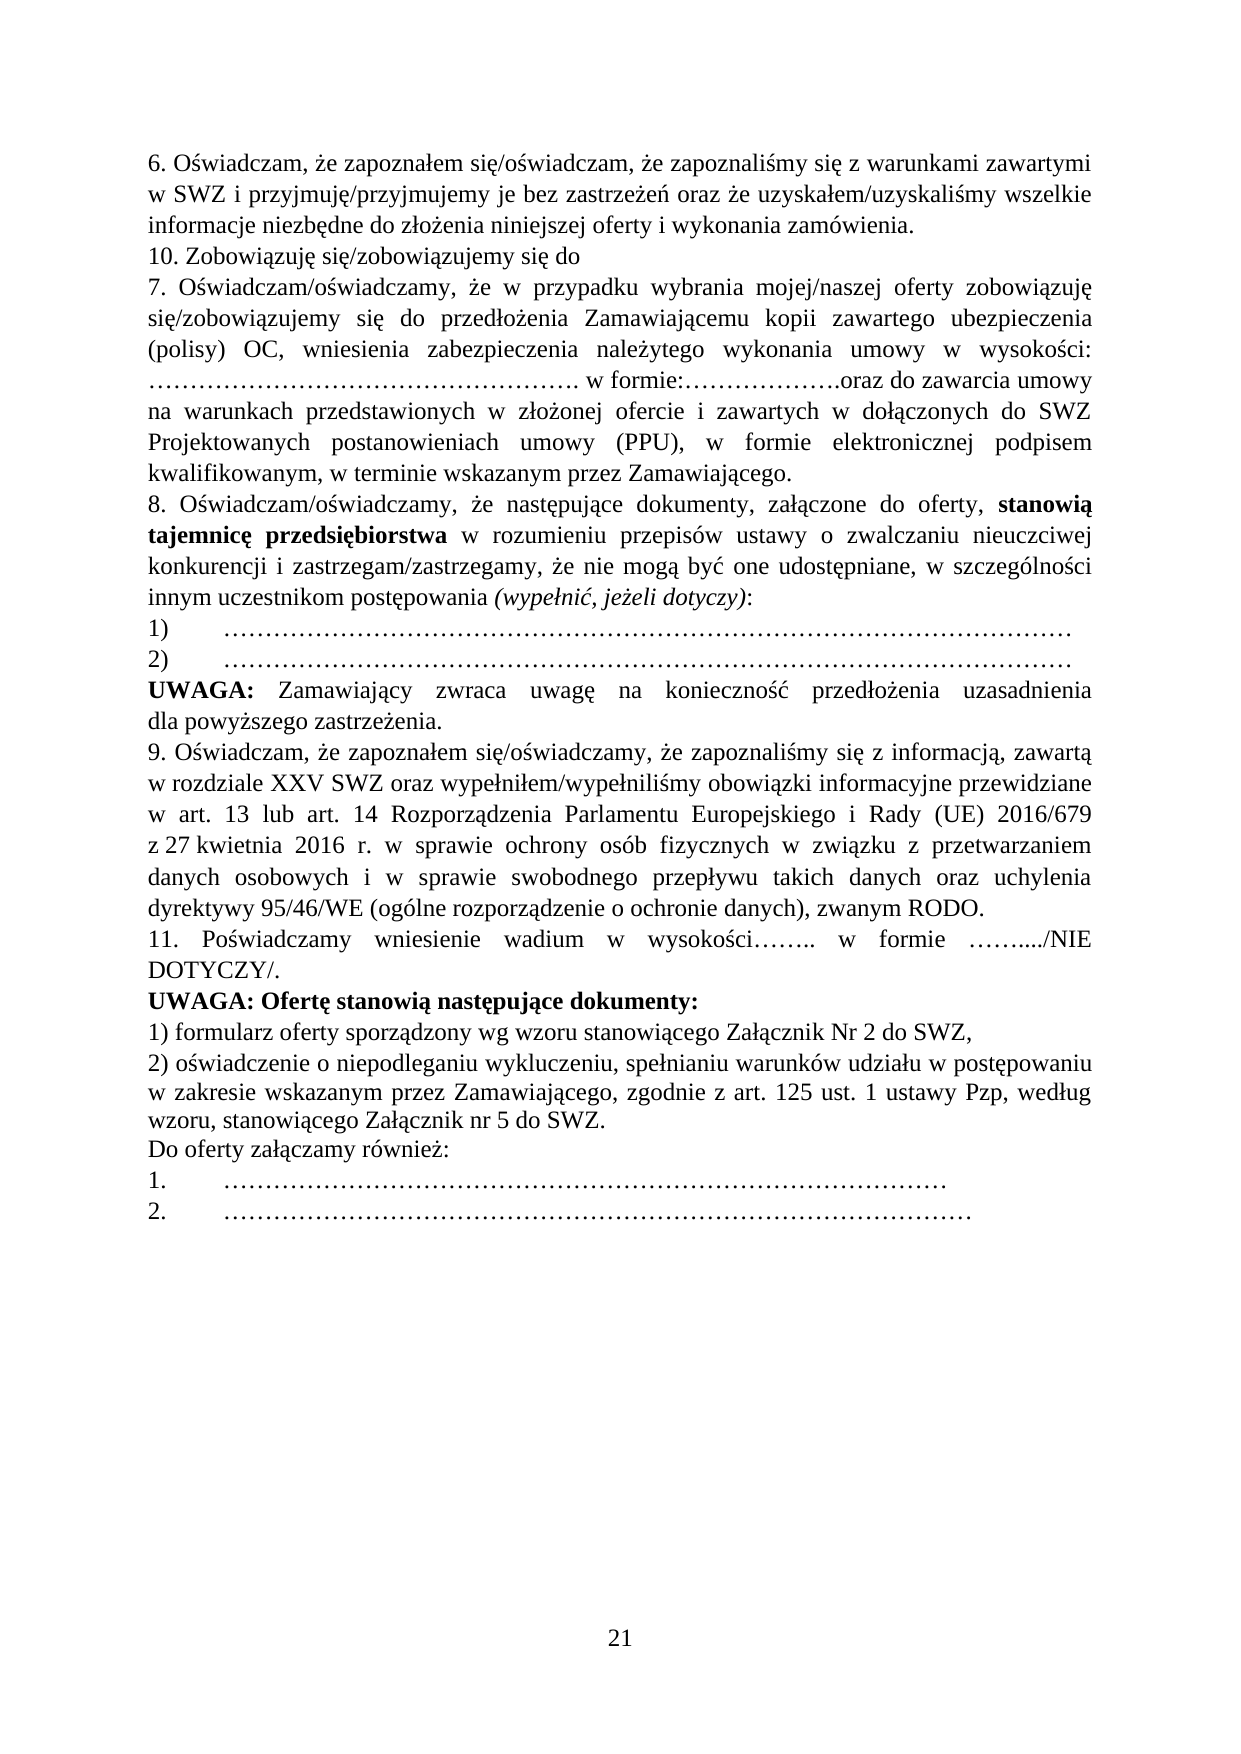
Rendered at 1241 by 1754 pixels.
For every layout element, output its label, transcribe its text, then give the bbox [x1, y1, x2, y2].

text 1. …………………………………………………………………………… [148, 1165, 1093, 1194]
text UWAGA: Ofertę stanowią następujące dokumenty: [148, 986, 1093, 1014]
text 6. Oświadczam, że zapoznałem się/oświadczam, że zapoznaliśmy się z warunkami zawartymi w SWZ i przyjmuję/przyjmujemy je bez zastrzeżeń oraz że uzyskałem/uzyskaliśmy wszelkie informacje niezbędne do złożenia niniejszej oferty i wykonania zamówienia. [148, 148, 1093, 238]
text UWAGA: Zamawiający zwraca uwagę na konieczność przedłożenia uzasadnienia dla powyższego zastrzeżenia. [148, 675, 1093, 735]
text 2) oświadczenie o niepodleganiu wykluczeniu, spełnianiu warunków udziału w postępowaniu w zakresie wskazanym przez Zamawiającego, zgodnie z art. 125 ust. 1 ustawy Pzp, według wzoru, stanowiącego Załącznik nr 5 do SWZ. [148, 1048, 1093, 1134]
text 1) formularz oferty sporządzony wg wzoru stanowiącego Załącznik Nr 2 do SWZ, [148, 1017, 1093, 1046]
text 10. Zobowiązuję się/zobowiązujemy się do [148, 241, 1093, 269]
text 2) ………………………………………………………………………………………… [148, 644, 1093, 673]
text Do oferty załączamy również: [148, 1134, 1093, 1163]
text 11. Poświadczamy wniesienie wadium w wysokości…….. w formie ……..../NIE DOTYCZY/. [148, 924, 1093, 983]
text 1) ………………………………………………………………………………………… [148, 613, 1093, 642]
text 8. Oświadczam/oświadczamy, że następujące dokumenty, załączone do oferty, stanowią tajemnicę przedsiębiorstwa w rozumieniu przepisów ustawy o zwalczaniu nieuczciwej konkurencji i zastrzegam/zastrzegamy, że nie mogą być one udostępniane, w szczególności innym uczestnikom postępowania (wypełnić, jeżeli dotyczy): [148, 489, 1093, 611]
text 7. Oświadczam/oświadczamy, że w przypadku wybrania mojej/naszej oferty zobowiązuję się/zobowiązujemy się do przedłożenia Zamawiającemu kopii zawartego ubezpieczenia (polisy) OC, wniesienia zabezpieczenia należytego wykonania umowy w wysokości: ……………………………………………. w formie:……………….oraz do zawarcia umowy na warunkach przedstawionych w złożonej ofercie i zawartych w dołączonych do SWZ Projektowanych postanowieniach umowy (PPU), w formie elektronicznej podpisem kwalifikowanym, w terminie wskazanym przez Zamawiającego. [148, 272, 1093, 487]
text 9. Oświadczam, że zapoznałem się/oświadczamy, że zapoznaliśmy się z informacją, zawartą w rozdziale XXV SWZ oraz wypełniłem/wypełniliśmy obowiązki informacyjne przewidziane w art. 13 lub art. 14 Rozporządzenia Parlamentu Europejskiego i Rady (UE) 2016/679 z 27 kwietnia 2016 r. w sprawie ochrony osób fizycznych w związku z przetwarzaniem danych osobowych i w sprawie swobodnego przepływu takich danych oraz uchylenia dyrektywy 95/46/WE (ogólne rozporządzenie o ochronie danych), zwanym RODO. [148, 737, 1093, 921]
text 2. ……………………………………………………………………………… [148, 1196, 1093, 1225]
